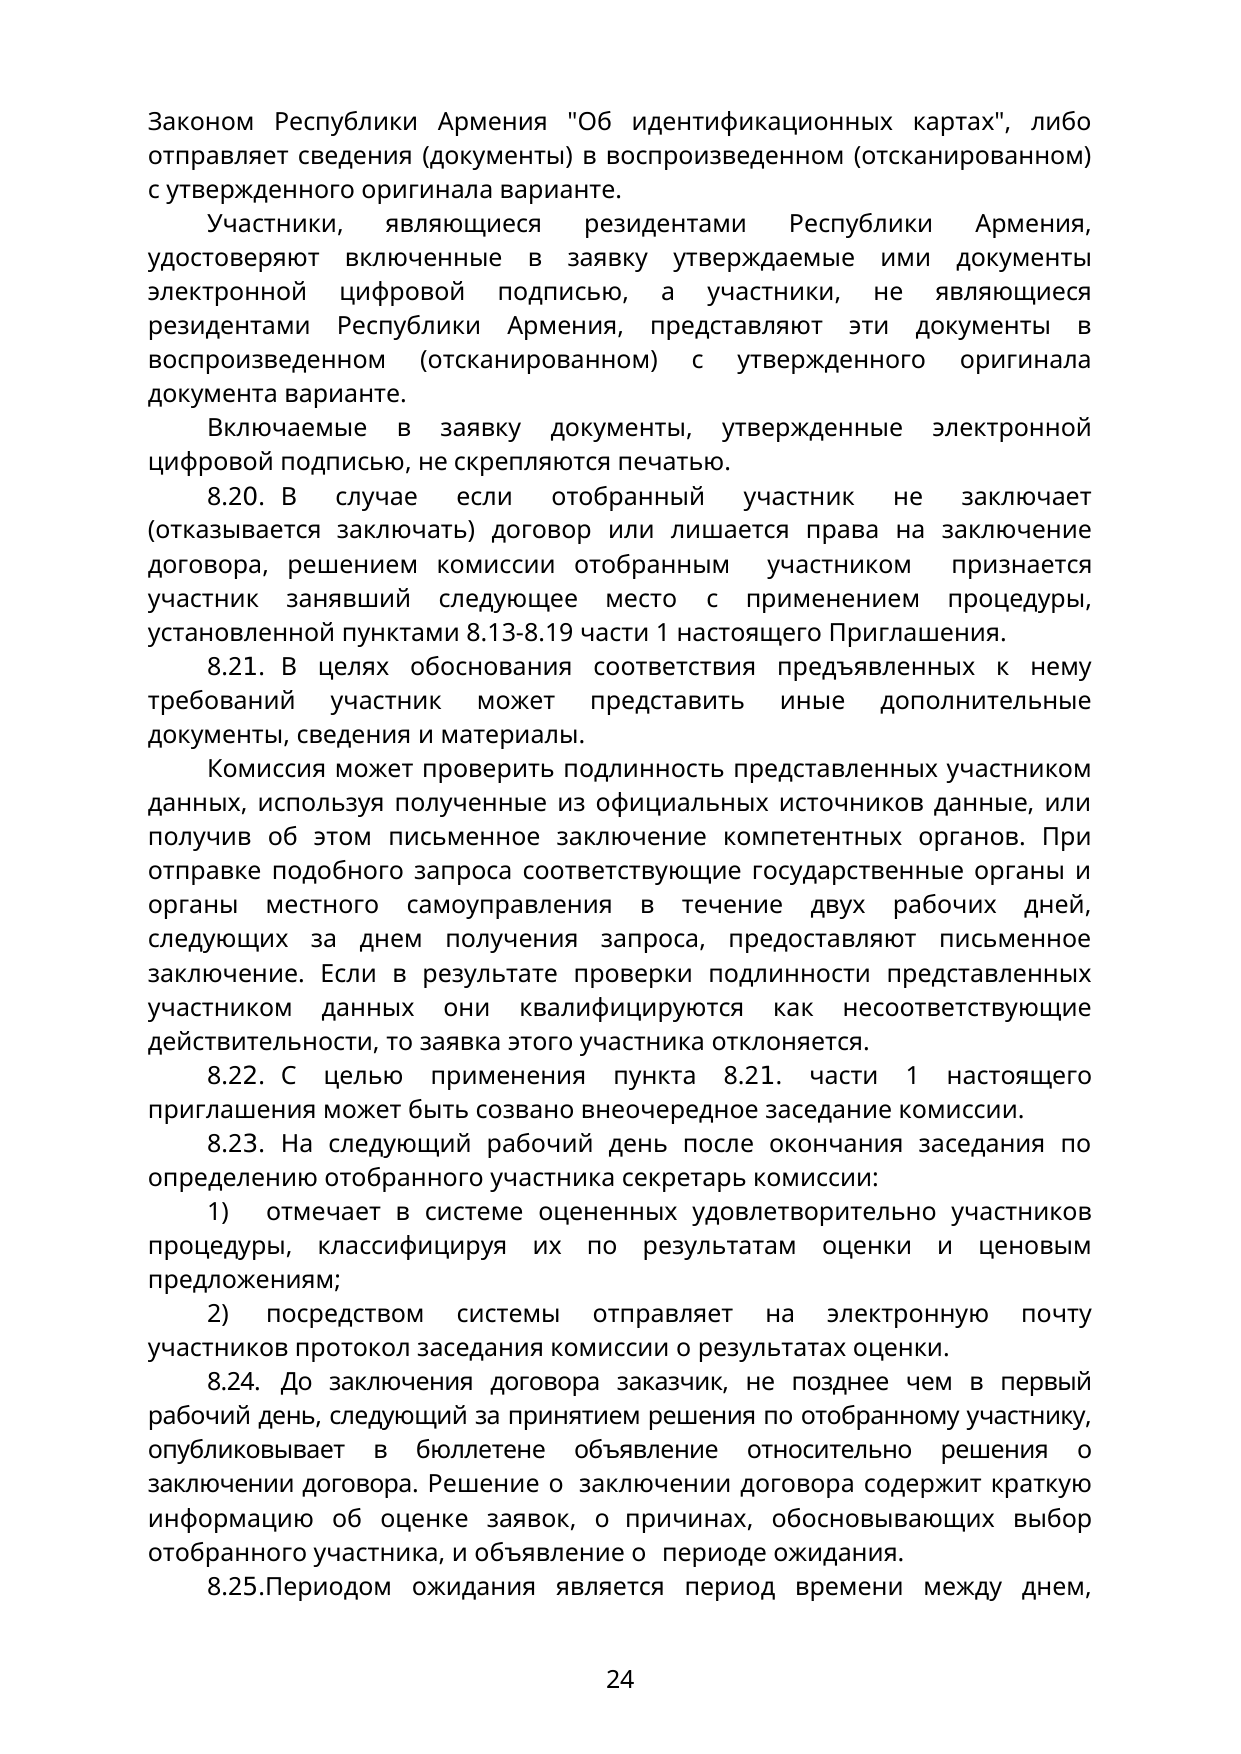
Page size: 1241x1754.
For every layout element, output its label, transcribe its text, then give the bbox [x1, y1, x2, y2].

text Комиссия может проверить подлинность представленных участником данных, используя полученные из официальных источников данные, или получив об этом письменное заключение компетентных органов. При отправке подобного запроса соответствующие государственные органы и органы местного самоуправления в течение двух рабочих дней, следующих за днем получения запроса, предоставляют письменное заключение. Если в результате проверки подлинности представленных участником данных они квалифицируются как несоответствующие действительности, то заявка этого участника отклоняется. [148, 751, 1092, 1057]
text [148, 103, 1092, 206]
text 8.22. С целью применения пункта 8.21. части 1 настоящего приглашения может быть созвано внеочередное заседание комиссии. [148, 1057, 1092, 1126]
text Участники, являющиеся резидентами Республики Армения, удостоверяют включенные в заявку утверждаемые ими документы электронной цифровой подписью, а участники, не являющиеся резидентами Республики Армения, представляют эти документы в воспроизведенном (отсканированном) с утвержденного оригинала документа варианте. [148, 206, 1092, 410]
text 8.23. На следующий рабочий день после окончания заседания по определению отобранного участника секретарь комиссии: [148, 1126, 1092, 1194]
text 8.21. В целях обоснования соответствия предъявленных к нему требований участник может представить иные дополнительные документы, сведения и материалы. [148, 649, 1092, 751]
text 1) отмечает в системе оцененных удовлетворительно участников процедуры, классифицируя их по результатам оценки и ценовым предложениям; [148, 1194, 1092, 1296]
text Включаемые в заявку документы, утвержденные электронной цифровой подписью, не скрепляются печатью. [148, 410, 1092, 478]
text 8.24. До заключения договора заказчик, не позднее чем в первый рабочий день, следующий за принятием решения по отобранному участнику, опубликовывает в бюллетене объявление относительно решения о заключении договора. Решение о заключении договора содержит краткую информацию об оценке заявок, о причинах, обосновывающих выбор отобранного участника, и объявление о периоде ожидания. [148, 1364, 1092, 1569]
text 2) посредством системы отправляет на электронную почту участников протокол заседания комиссии о результатах оценки. [148, 1296, 1092, 1364]
text 8.20. В случае если отобранный участник не заключает (отказывается заключать) договор или лишается права на заключение договора, решением комиссии отобранным участником признается участник занявший следующее место с применением процедуры, установленной пунктами 8.13-8.19 части 1 настоящего Приглашения. [148, 478, 1092, 649]
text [148, 1569, 1092, 1603]
